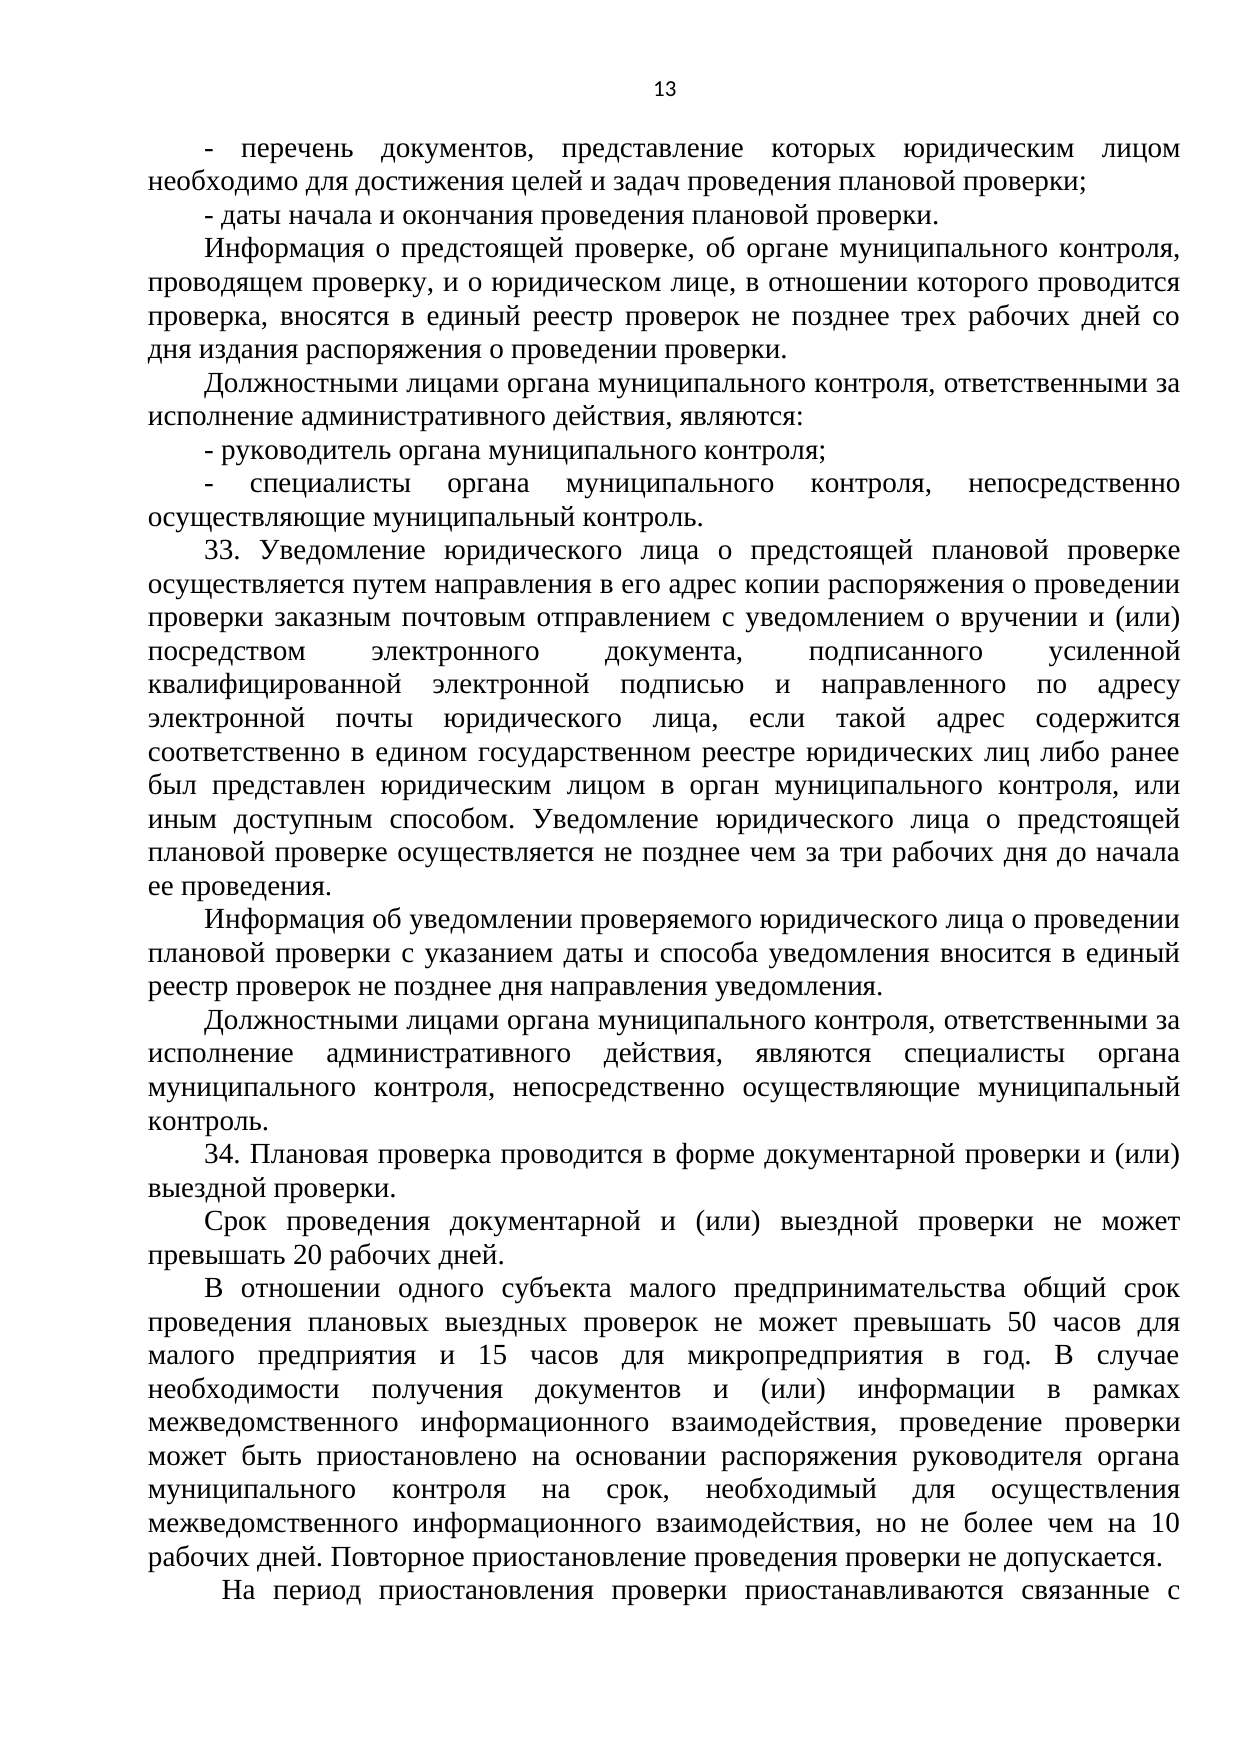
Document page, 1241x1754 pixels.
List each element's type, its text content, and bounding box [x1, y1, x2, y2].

text В отношении одного субъекта малого предпринимательства общий срок проведения плановых выездных проверок не может превышать 50 часов для малого предприятия и 15 часов для микропредприятия в год. В случае необходимости получения документов и (или) информации в рамках межведомственного информационного взаимодействия, проведение проверки может быть приостановлено на основании распоряжения руководителя органа муниципального контроля на срок, необходимый для осуществления межведомственного информационного взаимодействия, но не более чем на 10 рабочих дней. Повторное приостановление проведения проверки не допускается. [148, 1270, 1181, 1572]
text Срок проведения документарной и (или) выездной проверки не может превышать 20 рабочих дней. [148, 1203, 1181, 1270]
text Должностными лицами органа муниципального контроля, ответственными за исполнение административного действия, являются: [148, 365, 1181, 432]
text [148, 1572, 1181, 1606]
text - перечень документов, представление которых юридическим лицом необходимо для достижения целей и задач проведения плановой проверки; [148, 130, 1181, 197]
text - специалисты органа муниципального контроля, непосредственно осуществляющие муниципальный контроль. [148, 465, 1181, 532]
text Информация об уведомлении проверяемого юридического лица о проведении плановой проверки с указанием даты и способа уведомления вносится в единый реестр проверок не позднее дня направления уведомления. [148, 901, 1181, 1002]
text 34. Плановая проверка проводится в форме документарной проверки и (или) выездной проверки. [148, 1136, 1181, 1203]
text Информация о предстоящей проверке, об органе муниципального контроля, проводящем проверку, и о юридическом лице, в отношении которого проводится проверка, вносятся в единый реестр проверок не позднее трех рабочих дней со дня издания распоряжения о проведении проверки. [148, 231, 1181, 365]
text Должностными лицами органа муниципального контроля, ответственными за исполнение административного действия, являются специалисты органа муниципального контроля, непосредственно осуществляющие муниципальный контроль. [148, 1002, 1181, 1136]
text - руководитель органа муниципального контроля; [148, 432, 1181, 465]
text - даты начала и окончания проведения плановой проверки. [148, 197, 1181, 231]
text 33. Уведомление юридического лица о предстоящей плановой проверке осуществляется путем направления в его адрес копии распоряжения о проведении проверки заказным почтовым отправлением с уведомлением о вручении и (или) посредством электронного документа, подписанного усиленной квалифицированной электронной подписью и направленного по адресу электронной почты юридического лица, если такой адрес содержится соответственно в едином государственном реестре юридических лиц либо ранее был представлен юридическим лицом в орган муниципального контроля, или иным доступным способом. Уведомление юридического лица о предстоящей плановой проверке осуществляется не позднее чем за три рабочих дня до начала ее проведения. [148, 532, 1181, 901]
